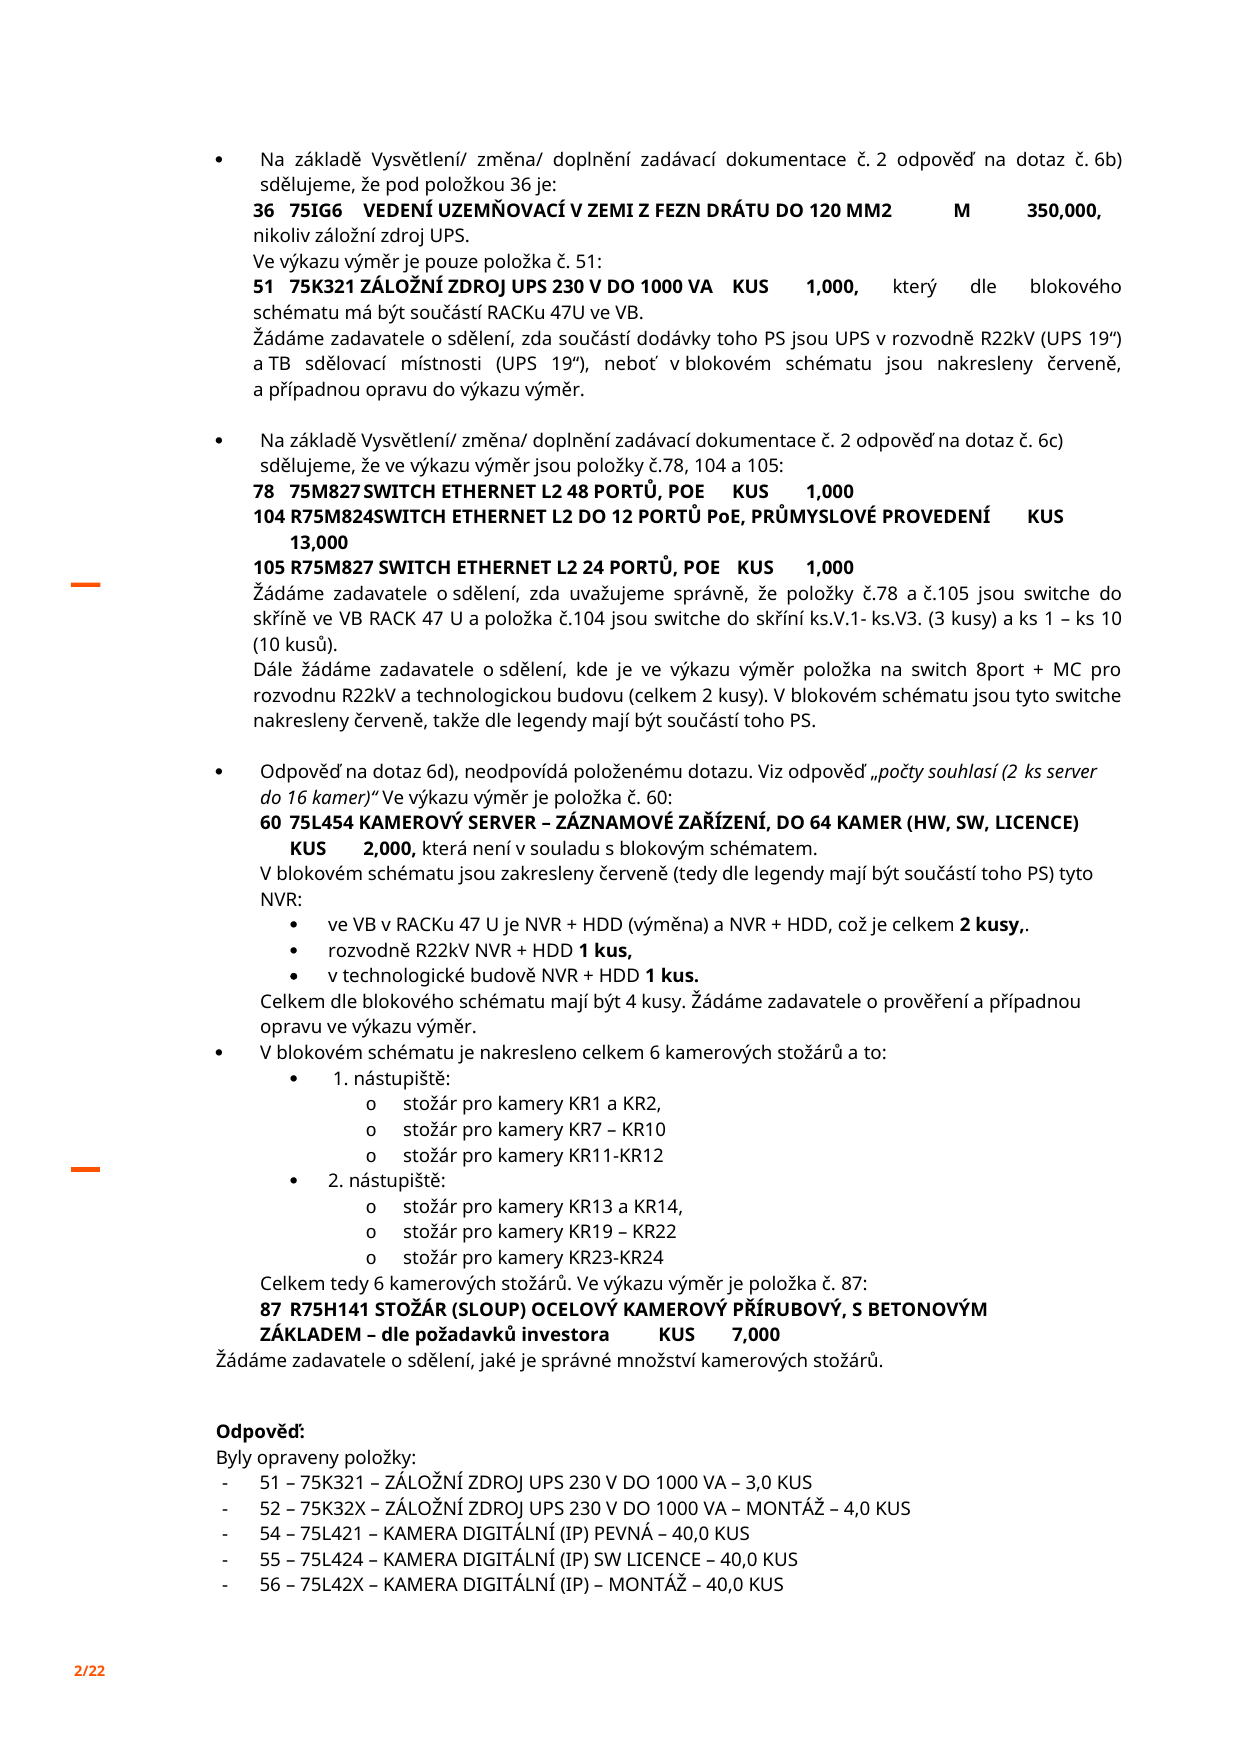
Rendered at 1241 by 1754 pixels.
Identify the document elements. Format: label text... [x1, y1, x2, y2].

list Na základě Vysvětlení/ změna/ doplnění zadávací dokumentace č. 2 odpověď na dotaz č. 6c) sdělujeme, že ve výkazu výměr jsou položky č.78, 104 a 105: [216, 427, 1122, 478]
text Ve výkazu výměr je pouze položka č. 51: [253, 248, 1122, 274]
text 60 75L454 KAMEROVÝ SERVER – ZÁZNAMOVÉ ZAŘÍZENÍ, DO 64 KAMER (HW, SW, LICENCE) KUS 2,000, která není v souladu s blokovým schématem. [260, 810, 1122, 861]
list stožár pro kamery KR23-KR24 [365, 1244, 1122, 1270]
list stožár pro kamery KR7 – KR10 [365, 1116, 1122, 1142]
list rozvodně R22kV NVR + HDD 1 kus, [290, 937, 1122, 963]
text Celkem tedy 6 kamerových stožárů. Ve výkazu výměr je položka č. 87: [260, 1270, 1122, 1296]
list stožár pro kamery KR19 – KR22 [365, 1219, 1122, 1244]
text Žádáme zadavatele o sdělení, jaké je správné množství kamerových stožárů. [216, 1347, 1122, 1372]
text 51 75K321 ZÁLOŽNÍ ZDROJ UPS 230 V DO 1000 VA KUS 1,000, který dle blokového schématu má být součástí RACKu 47U ve VB. [253, 274, 1122, 325]
text 36 75IG6 VEDENÍ UZEMŇOVACÍ V ZEMI Z FEZN DRÁTU DO 120 MM2 M 350,000, nikoliv záložní zdroj UPS. [253, 197, 1122, 248]
list 55 – 75L424 – KAMERA DIGITÁLNÍ (IP) SW LICENCE – 40,0 KUS [222, 1546, 1122, 1572]
list Na základě Vysvětlení/ změna/ doplnění zadávací dokumentace č. 2 odpověď na dotaz č. 6b) sdělujeme, že pod položkou 36 je: [216, 146, 1122, 197]
text 87 R75H141 STOŽÁR (SLOUP) OCELOVÝ KAMEROVÝ PŘÍRUBOVÝ, S BETONOVÝM ZÁKLADEM – dle požadavků investora KUS 7,000 [260, 1296, 1122, 1347]
list 2. nástupiště: [290, 1168, 1122, 1193]
list 52 – 75K32X – ZÁLOŽNÍ ZDROJ UPS 230 V DO 1000 VA – MONTÁŽ – 4,0 KUS [222, 1495, 1122, 1521]
text Byly opraveny položky: [216, 1444, 1122, 1469]
list ve VB v RACKu 47 U je NVR + HDD (výměna) a NVR + HDD, což je celkem 2 kusy,. [290, 912, 1122, 937]
text Dále žádáme zadavatele o sdělení, kde je ve výkazu výměr položka na switch 8port + MC pro rozvodnu R22kV a technologickou budovu (celkem 2 kusy). V blokovém schématu jsou tyto switche nakresleny červeně, takže dle legendy mají být součástí toho PS. [253, 657, 1122, 733]
text 105 R75M827 SWITCH ETHERNET L2 24 PORTŮ, POE KUS 1,000 [253, 554, 1122, 580]
list stožár pro kamery KR13 a KR14, [365, 1193, 1122, 1219]
list 54 – 75L421 – KAMERA DIGITÁLNÍ (IP) PEVNÁ – 40,0 KUS [222, 1521, 1122, 1546]
text V blokovém schématu jsou zakresleny červeně (tedy dle legendy mají být součástí toho PS) tyto NVR: [260, 861, 1122, 912]
list 1. nástupiště: [290, 1065, 1122, 1090]
list Odpověď na dotaz 6d), neodpovídá položenému dotazu. Viz odpověď „počty souhlasí (2 ks server do 16 kamer)“ Ve výkazu výměr je položka č. 60: [216, 759, 1122, 810]
list 56 – 75L42X – KAMERA DIGITÁLNÍ (IP) – MONTÁŽ – 40,0 KUS [222, 1572, 1122, 1597]
text Žádáme zadavatele o sdělení, zda uvažujeme správně, že položky č.78 a č.105 jsou switche do skříně ve VB RACK 47 U a položka č.104 jsou switche do skříní ks.V.1- ks.V3. (3 kusy) a ks 1 – ks 10 (10 kusů). [253, 580, 1122, 657]
text Žádáme zadavatele o sdělení, zda součástí dodávky toho PS jsou UPS v rozvodně R22kV (UPS 19“) a TB sdělovací místnosti (UPS 19“), neboť v blokovém schématu jsou nakresleny červeně, a případnou opravu do výkazu výměr. [253, 325, 1122, 401]
text Odpověď: [216, 1418, 1122, 1444]
list V blokovém schématu je nakresleno celkem 6 kamerových stožárů a to: [216, 1039, 1122, 1065]
text 104 R75M824SWITCH ETHERNET L2 DO 12 PORTŮ PoE, PRŮMYSLOVÉ PROVEDENÍ KUS 13,000 [253, 503, 1122, 554]
list stožár pro kamery KR11-KR12 [365, 1142, 1122, 1168]
text 78 75M827 SWITCH ETHERNET L2 48 PORTŮ, POE KUS 1,000 [253, 478, 1122, 503]
list 51 – 75K321 – ZÁLOŽNÍ ZDROJ UPS 230 V DO 1000 VA – 3,0 KUS [222, 1469, 1122, 1495]
list stožár pro kamery KR1 a KR2, [365, 1090, 1122, 1116]
text Celkem dle blokového schématu mají být 4 kusy. Žádáme zadavatele o prověření a případnou opravu ve výkazu výměr. [260, 988, 1122, 1039]
list v technologické budově NVR + HDD 1 kus. [290, 963, 1122, 988]
